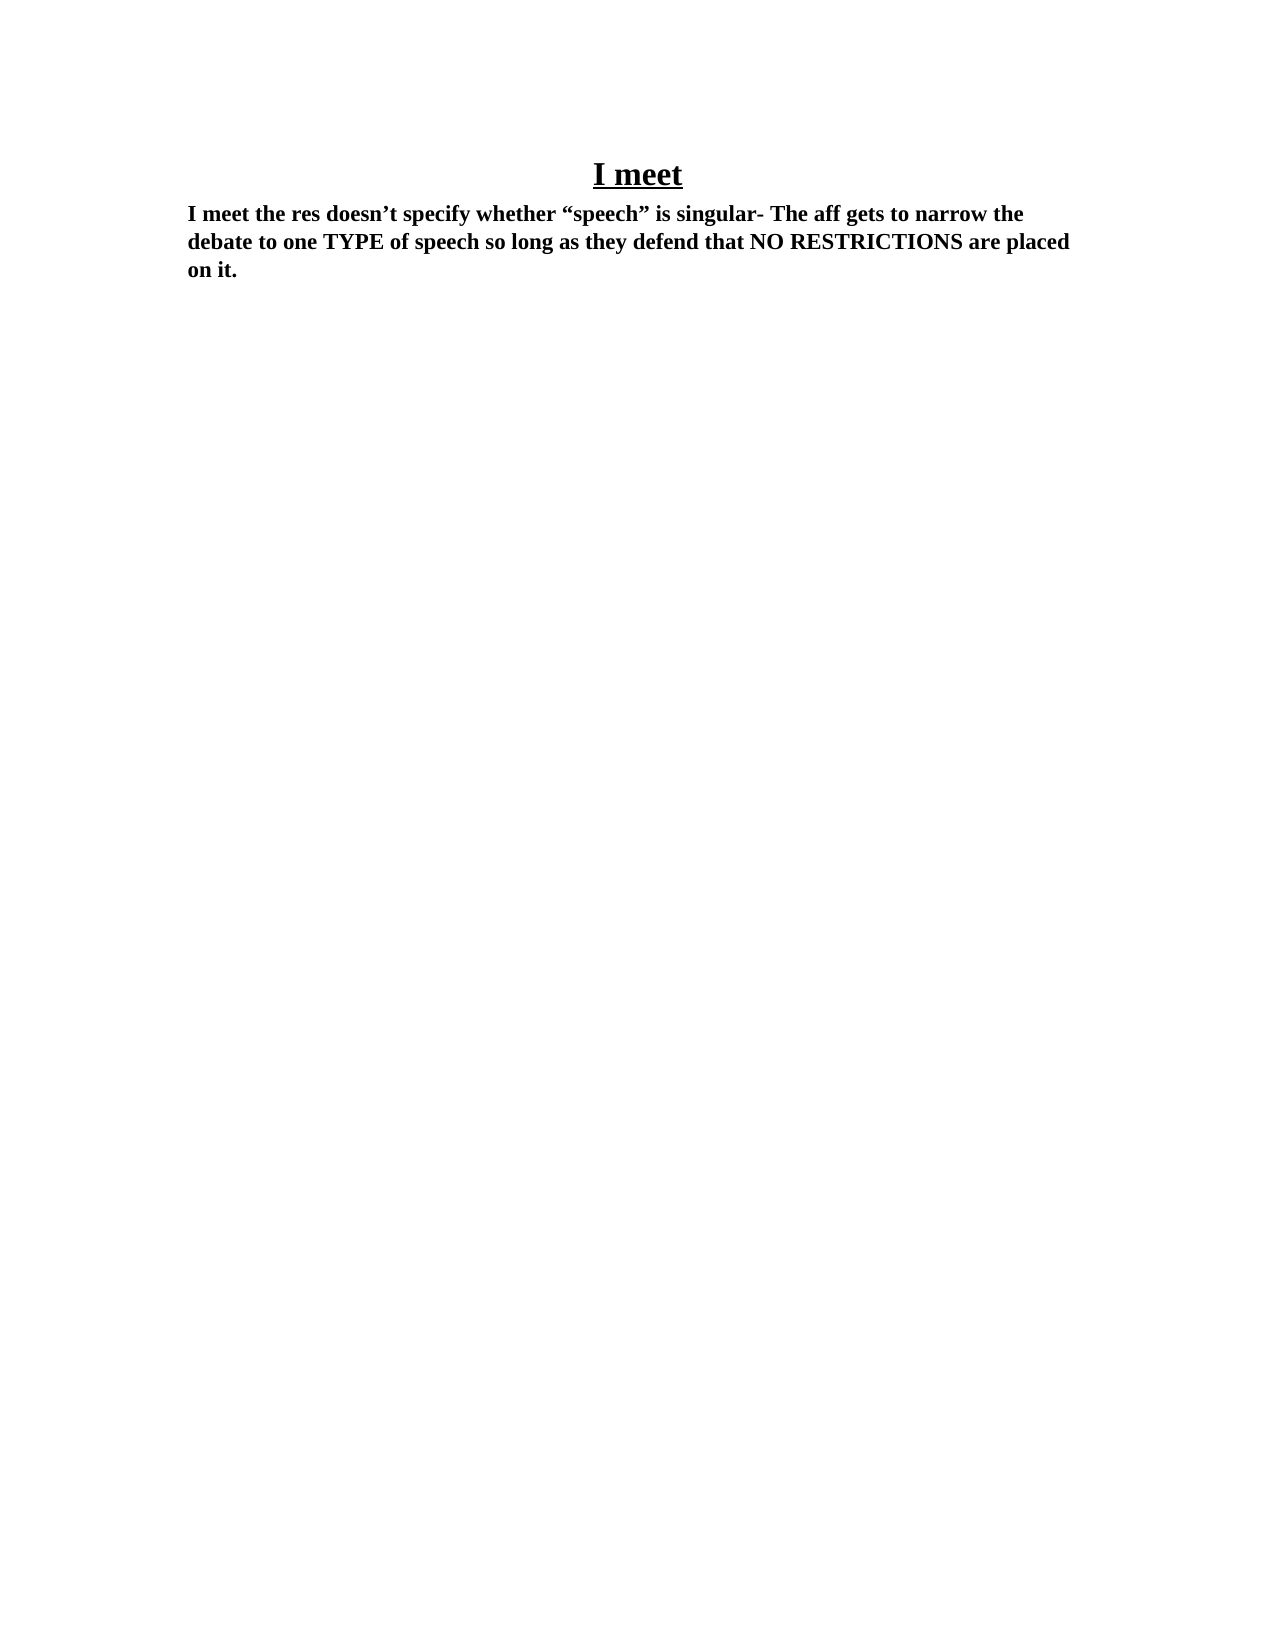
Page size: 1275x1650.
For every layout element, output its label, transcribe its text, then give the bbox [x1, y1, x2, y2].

subtitle I meet [187, 154, 1087, 192]
subtitle I meet the res doesn’t specify whether “speech” is singular- The aff gets to narrow the debate to one TYPE of speech so long as they defend that NO RESTRICTIONS are placed on it. [187, 200, 1087, 283]
